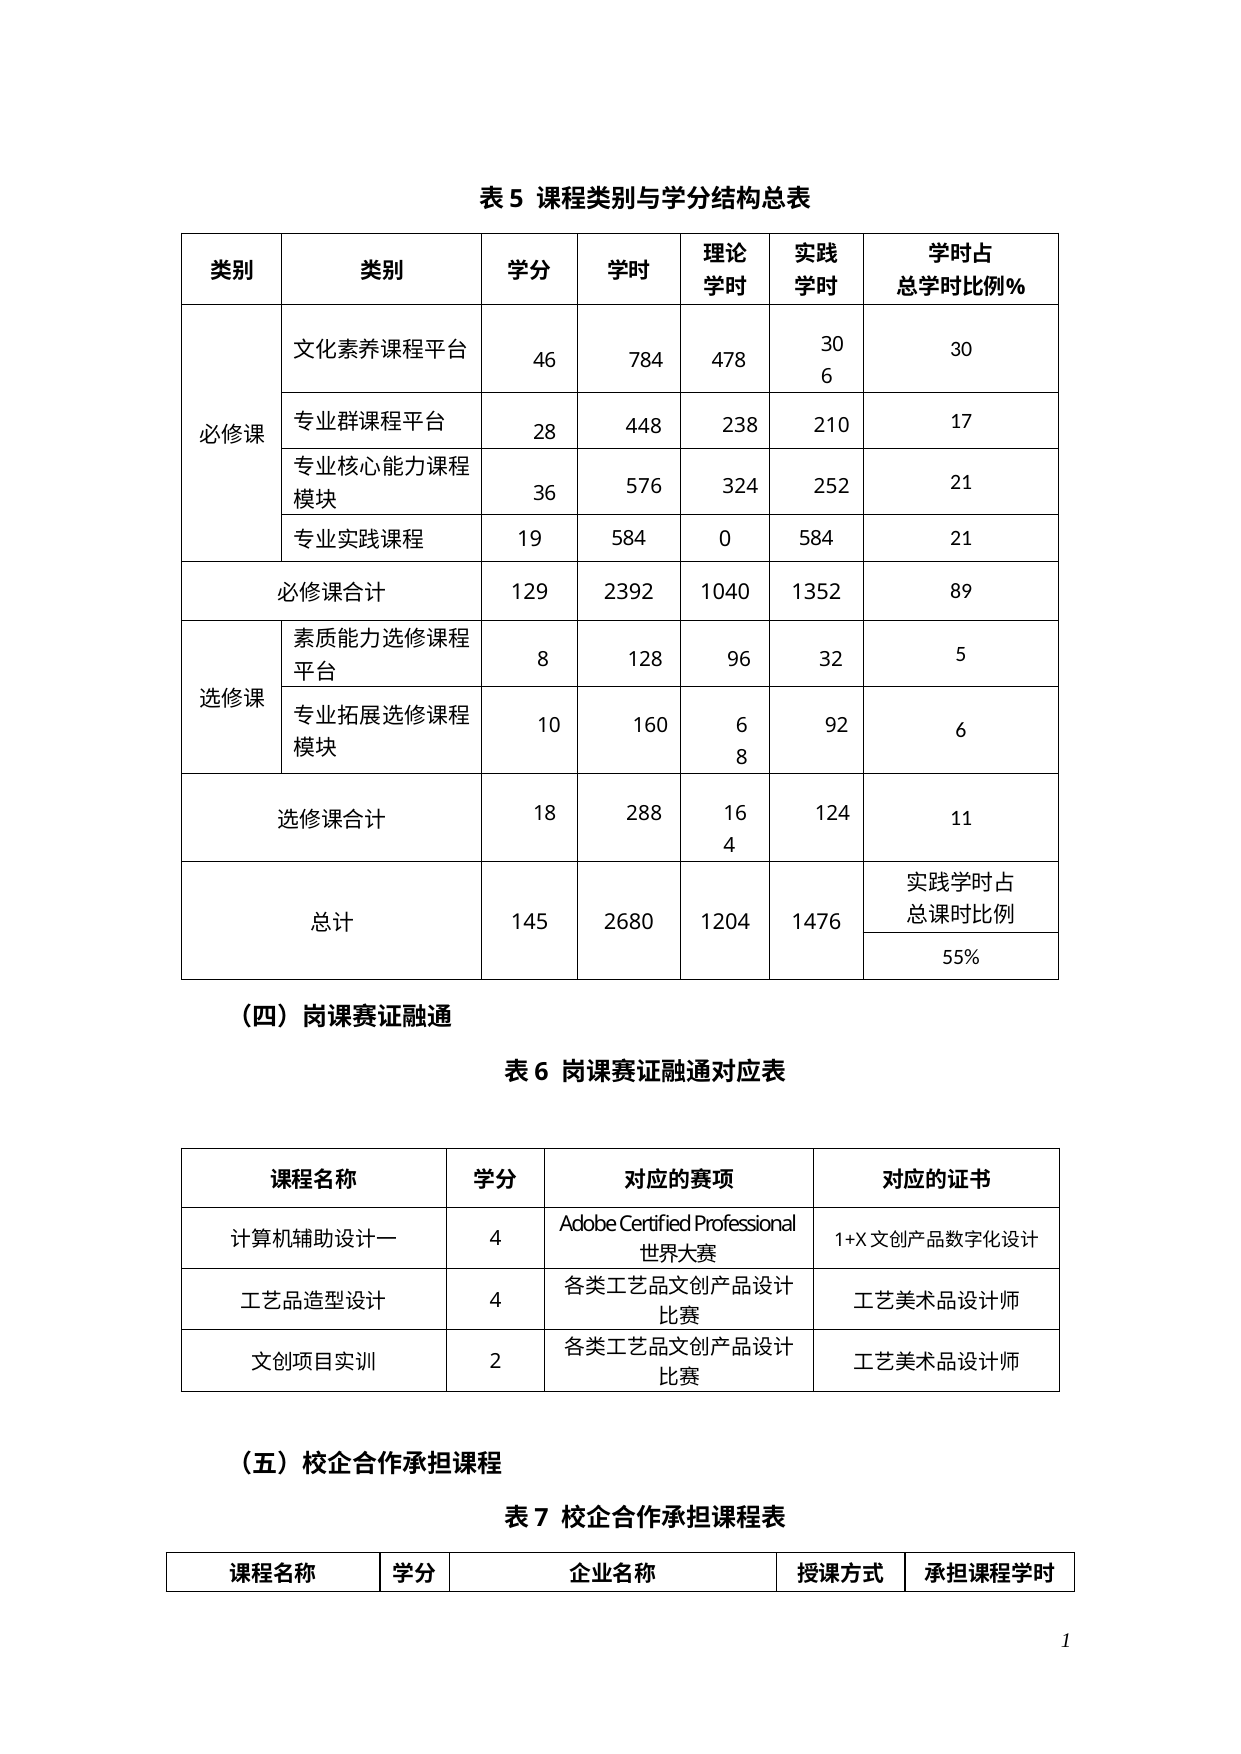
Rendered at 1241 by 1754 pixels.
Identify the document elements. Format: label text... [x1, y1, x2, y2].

table_cell 46 [482, 305, 577, 392]
table_cell 专业实践课程 [282, 515, 481, 561]
table_cell 计算机辅助设计一 [182, 1208, 446, 1268]
table_cell 19 [482, 515, 577, 561]
table_cell 252 [770, 449, 863, 514]
table_header 企业名称 [450, 1553, 776, 1591]
table_cell 21 [864, 449, 1058, 514]
table_cell 55% [864, 933, 1058, 979]
table_cell 4 [447, 1208, 544, 1268]
table_header 实践 学时 [770, 234, 863, 303]
table_header 承担课程学时比例 [906, 1553, 1074, 1591]
table_cell 1204 [681, 862, 769, 979]
table_header 课程名称 [182, 1149, 446, 1207]
table_cell 1+X文创产品数字化设计 [814, 1208, 1059, 1268]
table_cell 各类工艺品文创产品设计比赛 [545, 1269, 813, 1329]
table_cell 28 [482, 393, 577, 448]
table_cell 素质能力选修课程平台 [282, 621, 481, 686]
table_cell 92 [770, 687, 863, 773]
table_cell 总计 [182, 862, 481, 979]
table_cell 36 [482, 449, 577, 514]
table_cell 选修课合计 [182, 774, 481, 861]
text 表6 岗课赛证融通对应表 [177, 1051, 1063, 1087]
table_cell 10 [482, 687, 577, 773]
table_header 学时 [578, 234, 680, 303]
table_cell Adobe Certified Professional 世界大赛 [545, 1208, 813, 1268]
table_header 对应的证书 [814, 1149, 1059, 1207]
text （四）岗课赛证融通 [177, 997, 1063, 1033]
table_cell 124 [770, 774, 863, 861]
table_cell 文创项目实训 [182, 1330, 446, 1391]
table_header 学分 [381, 1553, 449, 1591]
table_cell 32 [770, 621, 863, 686]
table_cell 工艺美术品设计师 [814, 1269, 1059, 1329]
table_cell 1040 [681, 562, 769, 620]
table_cell 必修课合计 [182, 562, 481, 620]
table_cell 128 [578, 621, 680, 686]
table_cell 160 [578, 687, 680, 773]
table_cell 实践学时占 总课时比例 [864, 862, 1058, 932]
table_cell 784 [578, 305, 680, 392]
table_cell 工艺美术品设计师 [814, 1330, 1059, 1391]
table_cell 30 [864, 305, 1058, 392]
table_cell 478 [681, 305, 769, 392]
table_cell 129 [482, 562, 577, 620]
table_cell 各类工艺品文创产品设计比赛 [545, 1330, 813, 1391]
table_cell 文化素养课程平台 [282, 305, 481, 392]
table_cell 2 [447, 1330, 544, 1391]
text （五）校企合作承担课程 [177, 1173, 1063, 1479]
table_header 对应的赛项 [545, 1149, 813, 1207]
table_cell 145 [482, 862, 577, 979]
table_cell 448 [578, 393, 680, 448]
table_cell 1352 [770, 562, 863, 620]
table_cell 17 [864, 393, 1058, 448]
table_cell 584 [578, 515, 680, 561]
table_cell 584 [770, 515, 863, 561]
table_cell 2392 [578, 562, 680, 620]
text 表7 校企合作承担课程表 [177, 1497, 1063, 1534]
table_cell 专业群课程平台 [282, 393, 481, 448]
table_header 授课方式 [777, 1553, 904, 1591]
table_cell 68 [681, 687, 769, 773]
table_cell 89 [864, 562, 1058, 620]
table_cell 11 [864, 774, 1058, 861]
table_cell 5 [864, 621, 1058, 686]
table_cell 0 [681, 515, 769, 561]
table_header 课程名称 [167, 1553, 379, 1591]
table_cell 96 [681, 621, 769, 686]
table_cell 306 [770, 305, 863, 392]
table_cell 576 [578, 449, 680, 514]
table_header 类别 [282, 234, 481, 303]
table_cell 324 [681, 449, 769, 514]
table_cell 164 [681, 774, 769, 861]
table_cell 4 [447, 1269, 544, 1329]
table_header 学分 [447, 1149, 544, 1207]
table_cell 21 [864, 515, 1058, 561]
table_header 学时占 总学时比例% [864, 234, 1058, 303]
table_cell 18 [482, 774, 577, 861]
table_cell 2680 [578, 862, 680, 979]
table_cell 专业核心能力课程模块 [282, 449, 481, 514]
table_cell 288 [578, 774, 680, 861]
table_cell 6 [864, 687, 1058, 773]
table_header 学分 [482, 234, 577, 303]
table_cell 1476 [770, 862, 863, 979]
table_cell 选修课 [182, 621, 281, 773]
table_cell 必修课 [182, 305, 281, 561]
table_header 类别 [182, 234, 281, 303]
table_cell 8 [482, 621, 577, 686]
table_header 理论 学时 [681, 234, 769, 303]
table_cell 238 [681, 393, 769, 448]
table_cell 专业拓展选修课程模块 [282, 687, 481, 773]
text 表5 课程类别与学分结构总表 [177, 178, 1063, 214]
table_cell 工艺品造型设计 [182, 1269, 446, 1329]
table_cell 210 [770, 393, 863, 448]
